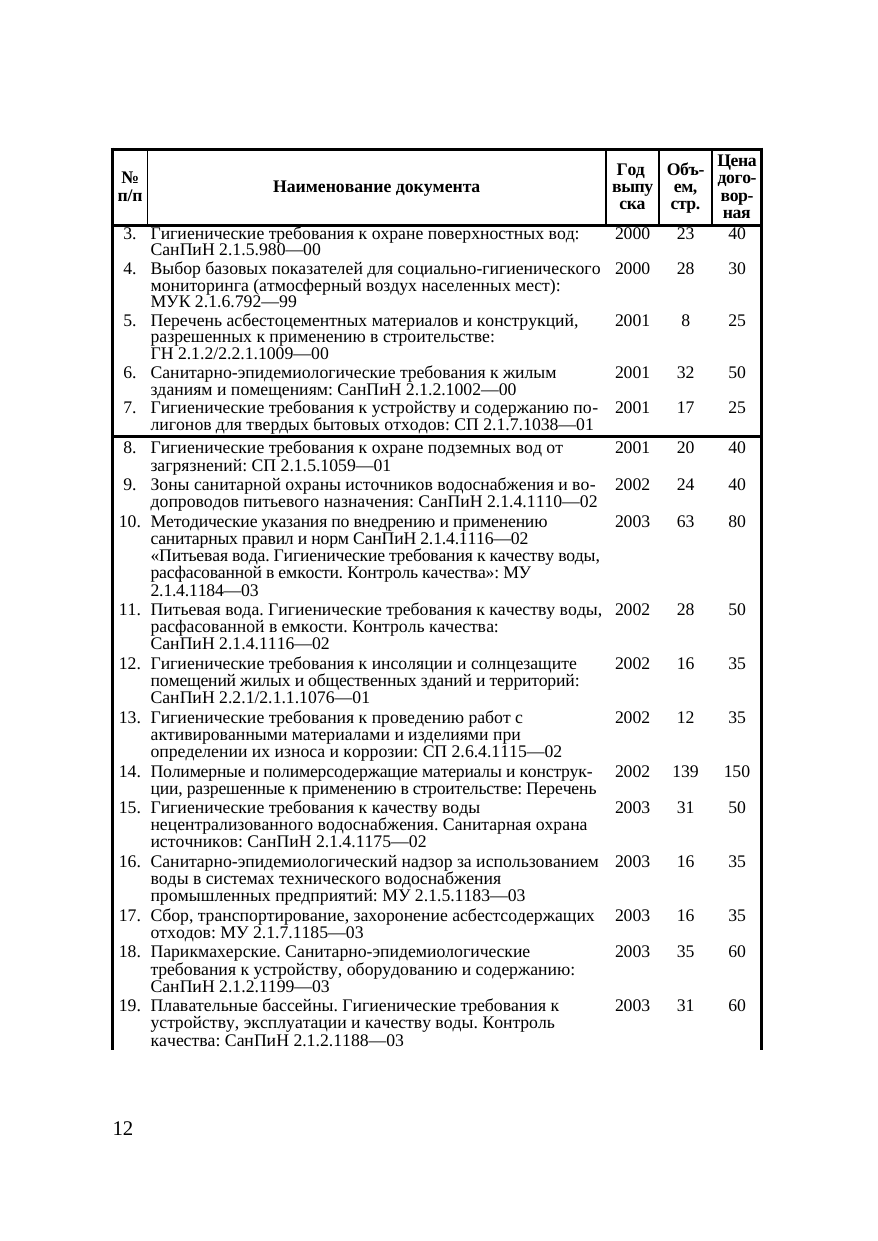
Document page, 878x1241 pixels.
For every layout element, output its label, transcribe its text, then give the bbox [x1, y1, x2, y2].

table_cell 14. [114, 761, 147, 798]
table_cell Сбор, транспортирование, захоронение асбестсодержащих отходов: МУ 2.1.7.1185—03 [148, 906, 606, 942]
table_cell 12. [114, 654, 147, 707]
table_cell 60 [712, 996, 760, 1050]
table_cell 50 [712, 600, 760, 653]
table_cell 2002 [606, 600, 659, 653]
table_cell 11. [114, 600, 147, 653]
table_cell 2001 [606, 311, 659, 363]
table_cell 2003 [606, 942, 659, 996]
table_cell 28 [659, 600, 712, 653]
table_cell 80 [712, 511, 760, 600]
table_cell 2002 [606, 761, 659, 798]
table_cell 2003 [606, 798, 659, 852]
table_cell 17. [114, 906, 147, 942]
table_cell 2003 [606, 996, 659, 1050]
table_header Объ-ем, стр. [660, 151, 711, 224]
table_cell 2001 [606, 399, 659, 435]
table_cell 15. [114, 798, 147, 852]
table_cell Гигиенические требования к инсоляции и солнцезащите помещений жилых и общественных зданий и территорий: СанПиН 2.2.1/2.1.1.1076—01 [148, 654, 606, 707]
table_cell 40 [712, 227, 760, 259]
table_cell 50 [712, 363, 760, 399]
table_cell 35 [712, 708, 760, 761]
table_cell Перечень асбестоцементных материалов и конструкций, разрешенных к применению в строительстве: ГН 2.1.2/2.2.1.1009—00 [148, 311, 606, 363]
table_cell 16. [114, 852, 147, 906]
table_cell 2000 [606, 259, 659, 311]
table_cell 2002 [606, 654, 659, 707]
table_cell 25 [712, 311, 760, 363]
table_cell 18. [114, 942, 147, 996]
table_cell 63 [659, 511, 712, 600]
table_cell Питьевая вода. Гигиенические требования к качеству воды, расфасованной в емкости. Контроль качества: СанПиН 2.1.4.1116—02 [148, 600, 606, 653]
table_cell 9. [114, 475, 147, 511]
table_cell 2000 [606, 227, 659, 259]
table_header № п/п [114, 151, 147, 224]
table_cell Выбор базовых показателей для социально-гигиенического мониторинга (атмосферный воздух населенных мест): МУК 2.1.6.792—99 [148, 259, 606, 311]
table_cell 4. [114, 259, 147, 311]
table_cell 20 [659, 438, 712, 475]
table_cell Санитарно-эпидемиологические требования к жилым зданиям и помещениям: СанПиН 2.1.2.1002—00 [148, 363, 606, 399]
table_cell 5. [114, 311, 147, 363]
table_cell 8. [114, 438, 147, 475]
table_cell 24 [659, 475, 712, 511]
table_cell 10. [114, 511, 147, 600]
table_cell 16 [659, 906, 712, 942]
table_cell Гигиенические требования к охране поверхностных вод: СанПиН 2.1.5.980—00 [148, 227, 606, 259]
table_cell 2001 [606, 363, 659, 399]
table_cell 35 [712, 654, 760, 707]
table_cell 35 [659, 942, 712, 996]
table_cell 28 [659, 259, 712, 311]
table_cell Методические указания по внедрению и применению санитарных правил и норм СанПиН 2.1.4.1116—02 «Питьевая вода. Гигиенические требования к качеству воды, расфасованной в емкости. Контроль качества»: МУ 2.1.4.1184—03 [148, 511, 606, 600]
table_cell 2001 [606, 438, 659, 475]
table_cell 19. [114, 996, 147, 1050]
table_cell 7. [114, 399, 147, 435]
table_cell Гигиенические требования к качеству воды нецентрализованного водоснабжения. Санитарная охрана источников: СанПиН 2.1.4.1175—02 [148, 798, 606, 852]
table_cell 31 [659, 996, 712, 1050]
table_cell 3. [114, 227, 147, 259]
table_cell 6. [114, 363, 147, 399]
table_cell Полимерные и полимерсодержащие материалы и конструкции, разрешенные к применению в строительстве: Перечень [148, 761, 606, 798]
table_cell 2002 [606, 475, 659, 511]
table_cell 35 [712, 852, 760, 906]
table_cell 2003 [606, 852, 659, 906]
table_cell 30 [712, 259, 760, 311]
table_header Год выпуска [607, 151, 658, 224]
table_header Цена дого-вор-ная [713, 151, 760, 224]
table_cell Плавательные бассейны. Гигиенические требования к устройству, эксплуатации и качеству воды. Контроль качества: СанПиН 2.1.2.1188—03 [148, 996, 606, 1050]
table_cell Зоны санитарной охраны источников водоснабжения и водопроводов питьевого назначения: СанПиН 2.1.4.1110—02 [148, 475, 606, 511]
table_cell 23 [659, 227, 712, 259]
table_cell Гигиенические требования к проведению работ с активированными материалами и изделиями при определении их износа и коррозии: СП 2.6.4.1115—02 [148, 708, 606, 761]
table_cell 50 [712, 798, 760, 852]
table_cell 31 [659, 798, 712, 852]
table_cell 25 [712, 399, 760, 435]
table_cell 139 [659, 761, 712, 798]
table_cell 150 [712, 761, 760, 798]
table_cell Гигиенические требования к охране подземных вод от загрязнений: СП 2.1.5.1059—01 [148, 438, 606, 475]
table_cell Гигиенические требования к устройству и содержанию полигонов для твердых бытовых отходов: СП 2.1.7.1038—01 [148, 399, 606, 435]
table_cell 35 [712, 906, 760, 942]
table_cell 60 [712, 942, 760, 996]
table_cell 40 [712, 475, 760, 511]
table_cell Санитарно-эпидемиологический надзор за использованием воды в системах технического водоснабжения промышленных предприятий: МУ 2.1.5.1183—03 [148, 852, 606, 906]
table_cell 16 [659, 654, 712, 707]
table_cell 13. [114, 708, 147, 761]
table_cell 12 [659, 708, 712, 761]
table_cell 17 [659, 399, 712, 435]
table_cell 2003 [606, 511, 659, 600]
table_cell 8 [659, 311, 712, 363]
table_cell 2002 [606, 708, 659, 761]
table_cell 40 [712, 438, 760, 475]
table_cell 16 [659, 852, 712, 906]
table_cell 2003 [606, 906, 659, 942]
table_cell Парикмахерские. Санитарно-эпидемиологические требования к устройству, оборудованию и содержанию: СанПиН 2.1.2.1199—03 [148, 942, 606, 996]
table_cell 32 [659, 363, 712, 399]
table_header Наименование документа [148, 151, 605, 224]
